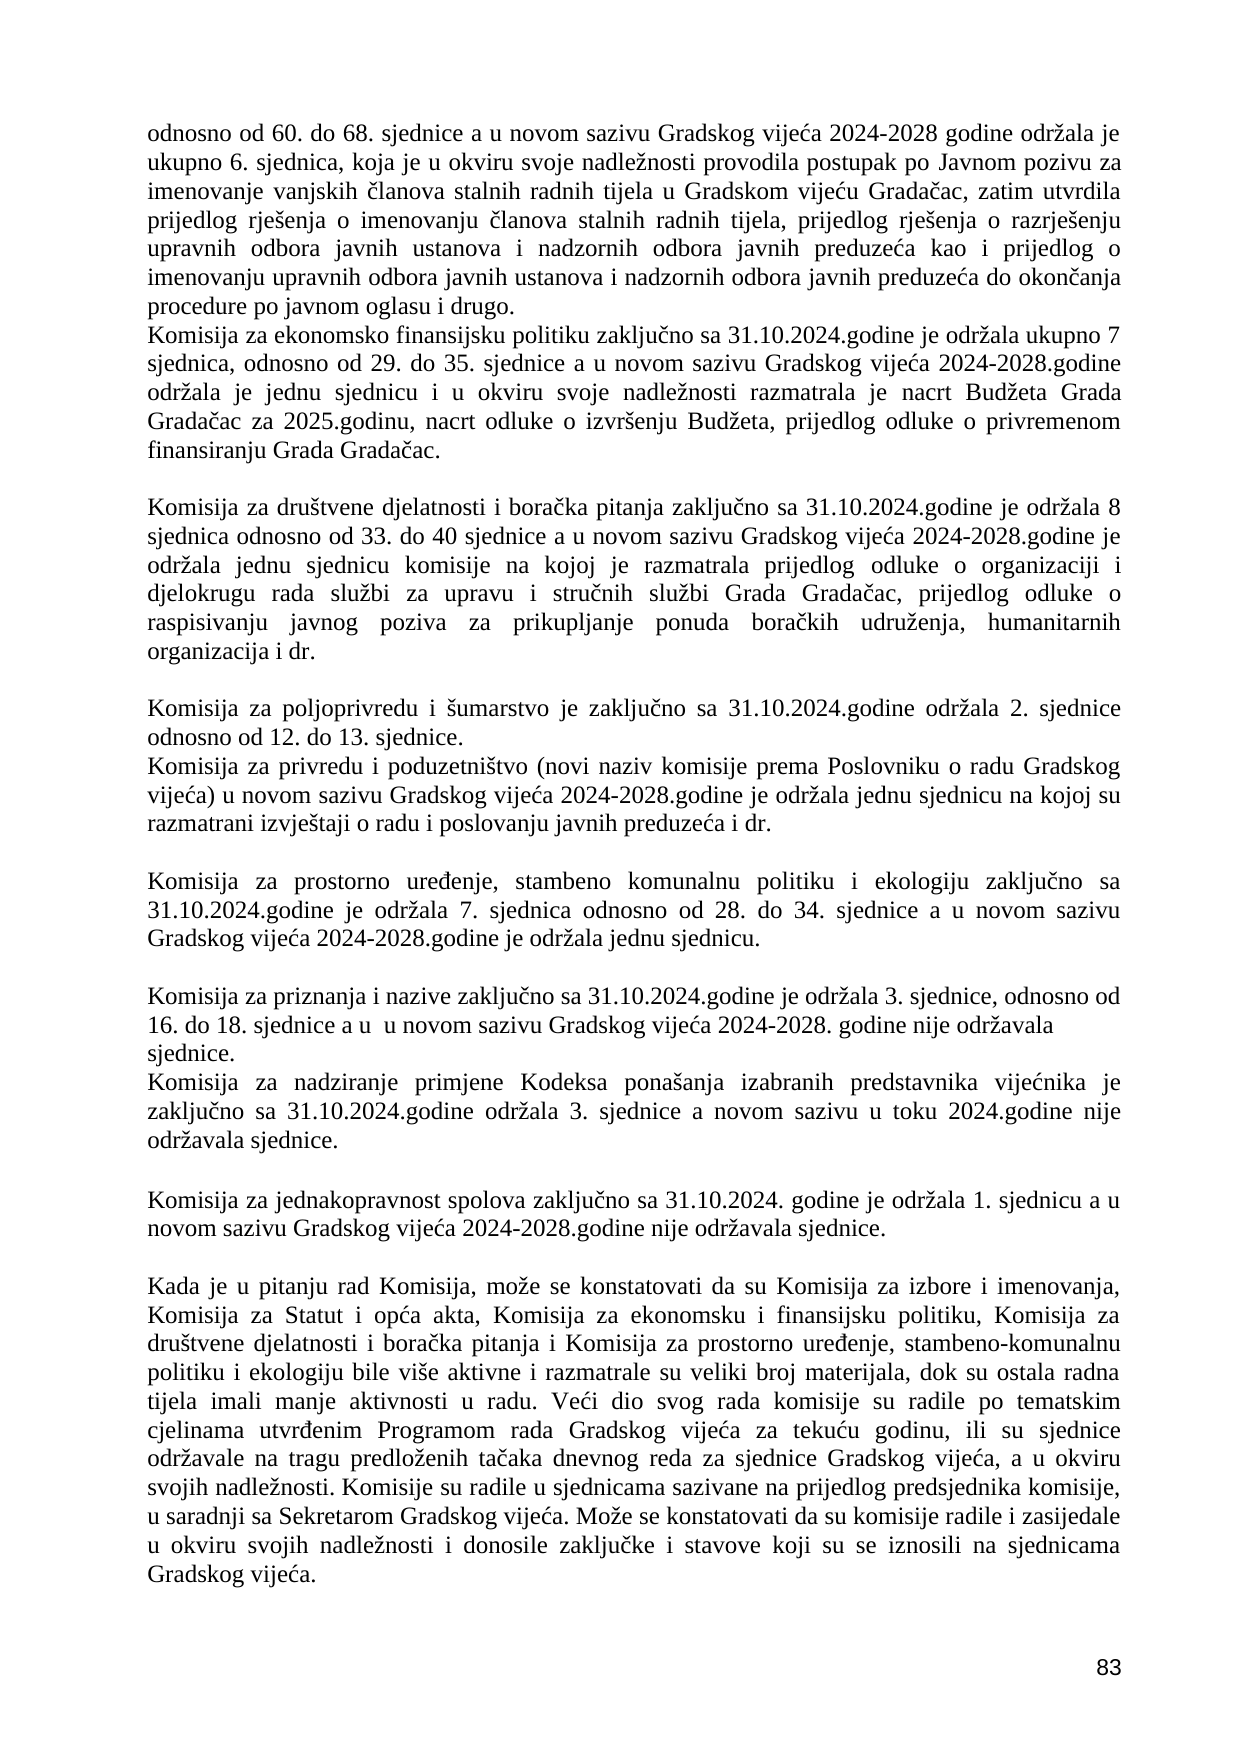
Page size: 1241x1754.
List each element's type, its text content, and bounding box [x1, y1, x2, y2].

text Kada je u pitanju rad Komisija, može se konstatovati da su Komisija za izbore i imenovanja, Komisija za Statut i opća akta, Komisija za ekonomsku i finansijsku politiku, Komisija za društvene djelatnosti i boračka pitanja i Komisija za prostorno uređenje, stambeno-komunalnu politiku i ekologiju bile više aktivne i razmatrale su veliki broj materijala, dok su ostala radna tijela imali manje aktivnosti u radu. Veći dio svog rada komisije su radile po tematskim cjelinama utvrđenim Programom rada Gradskog vijeća za tekuću godinu, ili su sjednice održavale na tragu predloženih tačaka dnevnog reda za sjednice Gradskog vijeća, a u okviru svojih nadležnosti. Komisije su radile u sjednicama sazivane na prijedlog predsjednika komisije, u saradnji sa Sekretarom Gradskog vijeća. Može se konstatovati da su komisije radile i zasijedale u okviru svojih nadležnosti i donosile zaključke i stavove koji su se iznosili na sjednicama Gradskog vijeća. [147, 1271, 1122, 1588]
text Komisija za priznanja i nazive zaključno sa 31.10.2024.godine je održala 3. sjednice, odnosno od 16. do 18. sjednice a u u novom sazivu Gradskog vijeća 2024-2028. godine nije održavala sjednice. [147, 981, 1122, 1067]
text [147, 118, 1122, 320]
text Komisija za prostorno uređenje, stambeno komunalnu politiku i ekologiju zaključno sa 31.10.2024.godine je održala 7. sjednica odnosno od 28. do 34. sjednice a u novom sazivu Gradskog vijeća 2024-2028.godine je održala jednu sjednicu. [147, 866, 1122, 952]
text Komisija za društvene djelatnosti i boračka pitanja zaključno sa 31.10.2024.godine je održala 8 sjednica odnosno od 33. do 40 sjednice a u novom sazivu Gradskog vijeća 2024-2028.godine je održala jednu sjednicu komisije na kojoj je razmatrala prijedlog odluke o organizaciji i djelokrugu rada službi za upravu i stručnih službi Grada Gradačac, prijedlog odluke o raspisivanju javnog poziva za prikupljanje ponuda boračkih udruženja, humanitarnih organizacija i dr. [147, 492, 1122, 665]
text Komisija za privredu i poduzetništvo (novi naziv komisije prema Poslovniku o radu Gradskog vijeća) u novom sazivu Gradskog vijeća 2024-2028.godine je održala jednu sjednicu na kojoj su razmatrani izvještaji o radu i poslovanju javnih preduzeća i dr. [147, 751, 1122, 837]
text Komisija za ekonomsko finansijsku politiku zaključno sa 31.10.2024.godine je održala ukupno 7 sjednica, odnosno od 29. do 35. sjednice a u novom sazivu Gradskog vijeća 2024-2028.godine održala je jednu sjednicu i u okviru svoje nadležnosti razmatrala je nacrt Budžeta Grada Gradačac za 2025.godinu, nacrt odluke o izvršenju Budžeta, prijedlog odluke o privremenom finansiranju Grada Gradačac. [147, 320, 1122, 463]
text Komisija za nadziranje primjene Kodeksa ponašanja izabranih predstavnika vijećnika je zaključno sa 31.10.2024.godine održala 3. sjednice a novom sazivu u toku 2024.godine nije održavala sjednice. [147, 1067, 1122, 1153]
text Komisija za jednakopravnost spolova zaključno sa 31.10.2024. godine je održala 1. sjednicu a u novom sazivu Gradskog vijeća 2024-2028.godine nije održavala sjednice. [147, 1153, 1122, 1242]
text Komisija za poljoprivredu i šumarstvo je zaključno sa 31.10.2024.godine održala 2. sjednice odnosno od 12. do 13. sjednice. [147, 693, 1122, 751]
